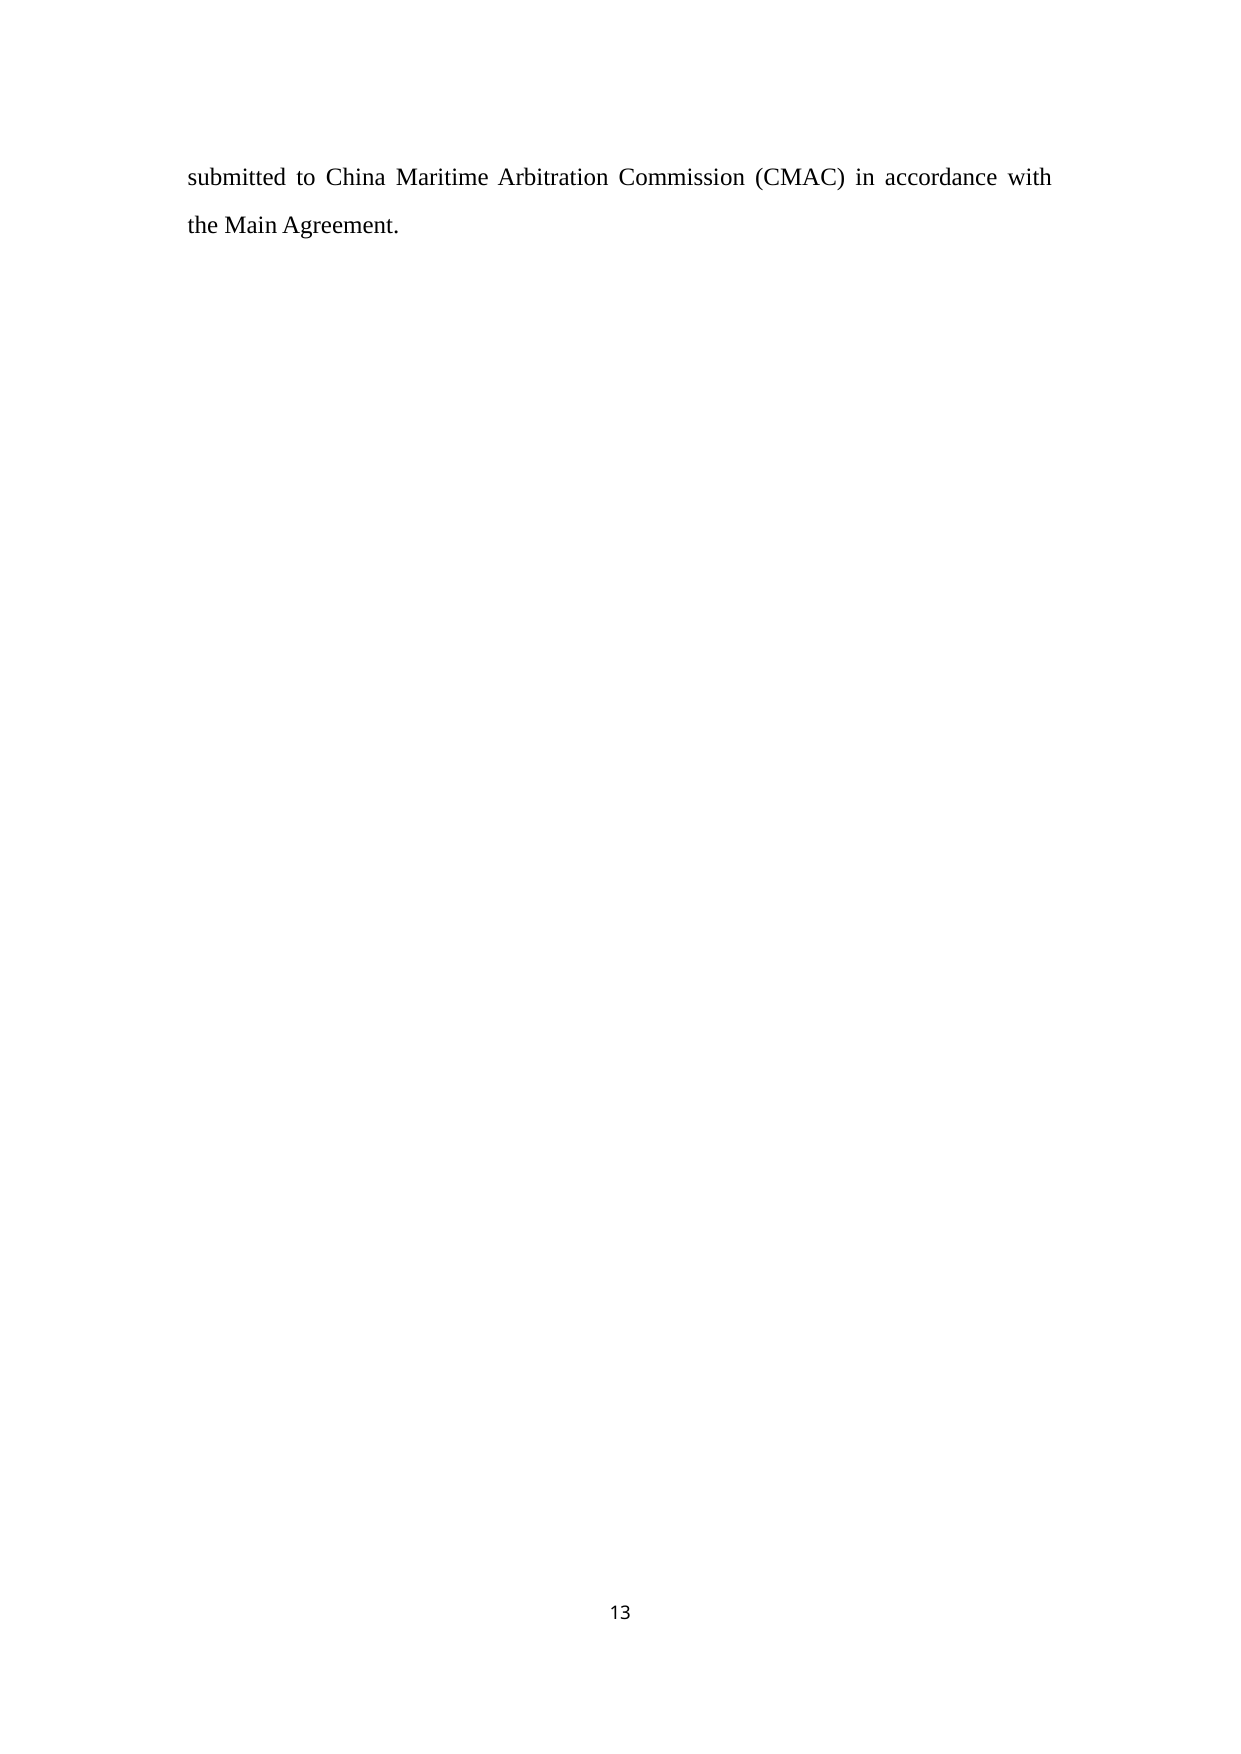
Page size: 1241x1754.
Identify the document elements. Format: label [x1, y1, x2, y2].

text [187, 160, 1053, 241]
